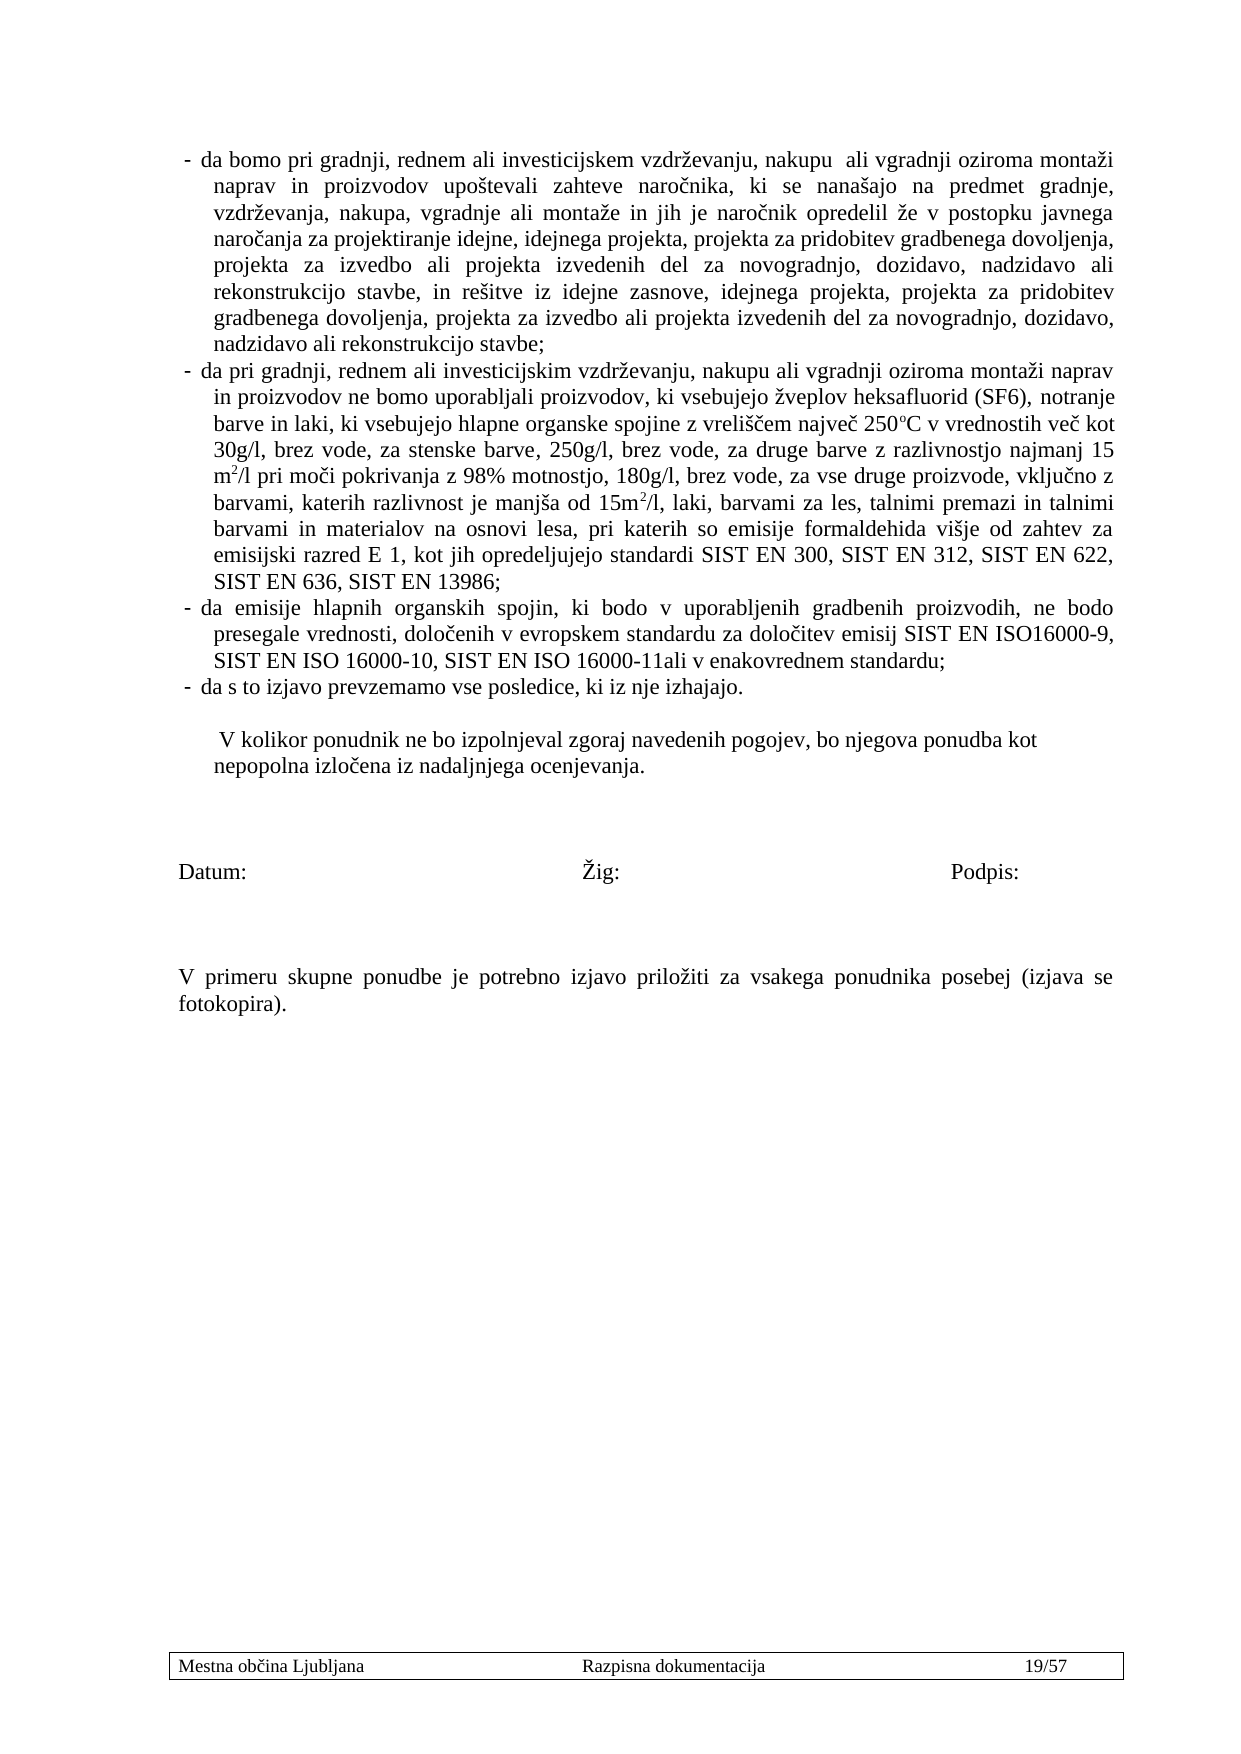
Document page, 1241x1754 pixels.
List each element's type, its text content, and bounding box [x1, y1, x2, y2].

text V kolikor ponudnik ne bo izpolnjeval zgoraj navedenih pogojev, bo njegova ponudba kot [139, 726, 1115, 752]
list da pri gradnji, rednem ali investicijskim vzdrževanju, nakupu ali vgradnji oziroma montaži naprav in proizvodov ne bomo uporabljali proizvodov, ki vsebujejo žveplov heksafluorid (SF6), notranje barve in laki, ki vsebujejo hlapne organske spojine z vreliščem največ 250oC v vrednostih več kot 30g/l, brez vode, za stenske barve, 250g/l, brez vode, za druge barve z razlivnostjo najmanj 15 m2/l pri moči pokrivanja z 98% motnostjo, 180g/l, brez vode, za vse druge proizvode, vključno z barvami, katerih razlivnost je manjša od 15m2/l, laki, barvami za les, talnimi premazi in talnimi barvami in materialov na osnovi lesa, pri katerih so emisije formaldehida višje od zahtev za emisijski razred E 1, kot jih opredeljujejo standardi SIST EN 300, SIST EN 312, SIST EN 622, SIST EN 636, SIST EN 13986; [184, 357, 1115, 594]
list da bomo pri gradnji, rednem ali investicijskem vzdrževanju, nakupu ali vgradnji oziroma montaži naprav in proizvodov upoštevali zahteve naročnika, ki se nanašajo na predmet gradnje, vzdrževanja, nakupa, vgradnje ali montaže in jih je naročnik opredelil že v postopku javnega naročanja za projektiranje idejne, idejnega projekta, projekta za pridobitev gradbenega dovoljenja, projekta za izvedbo ali projekta izvedenih del za novogradnjo, dozidavo, nadzidavo ali rekonstrukcijo stavbe, in rešitve iz idejne zasnove, idejnega projekta, projekta za pridobitev gradbenega dovoljenja, projekta za izvedbo ali projekta izvedenih del za novogradnjo, dozidavo, nadzidavo ali rekonstrukcijo stavbe; [184, 146, 1115, 357]
list da emisije hlapnih organskih spojin, ki bodo v uporabljenih gradbenih proizvodih, ne bodo presegale vrednosti, določenih v evropskem standardu za določitev emisij SIST EN ISO16000-9, SIST EN ISO 16000-10, SIST EN ISO 16000-11ali v enakovrednem standardu; [184, 594, 1115, 673]
text Datum: Žig: Podpis: [178, 858, 1115, 884]
list da s to izjavo prevzemamo vse posledice, ki iz nje izhajajo. [184, 673, 1115, 700]
text nepopolna izločena iz nadaljnjega ocenjevanja. [66, 752, 1115, 779]
text V primeru skupne ponudbe je potrebno izjavo priložiti za vsakega ponudnika posebej (izjava se fotokopira). [178, 963, 1115, 1016]
